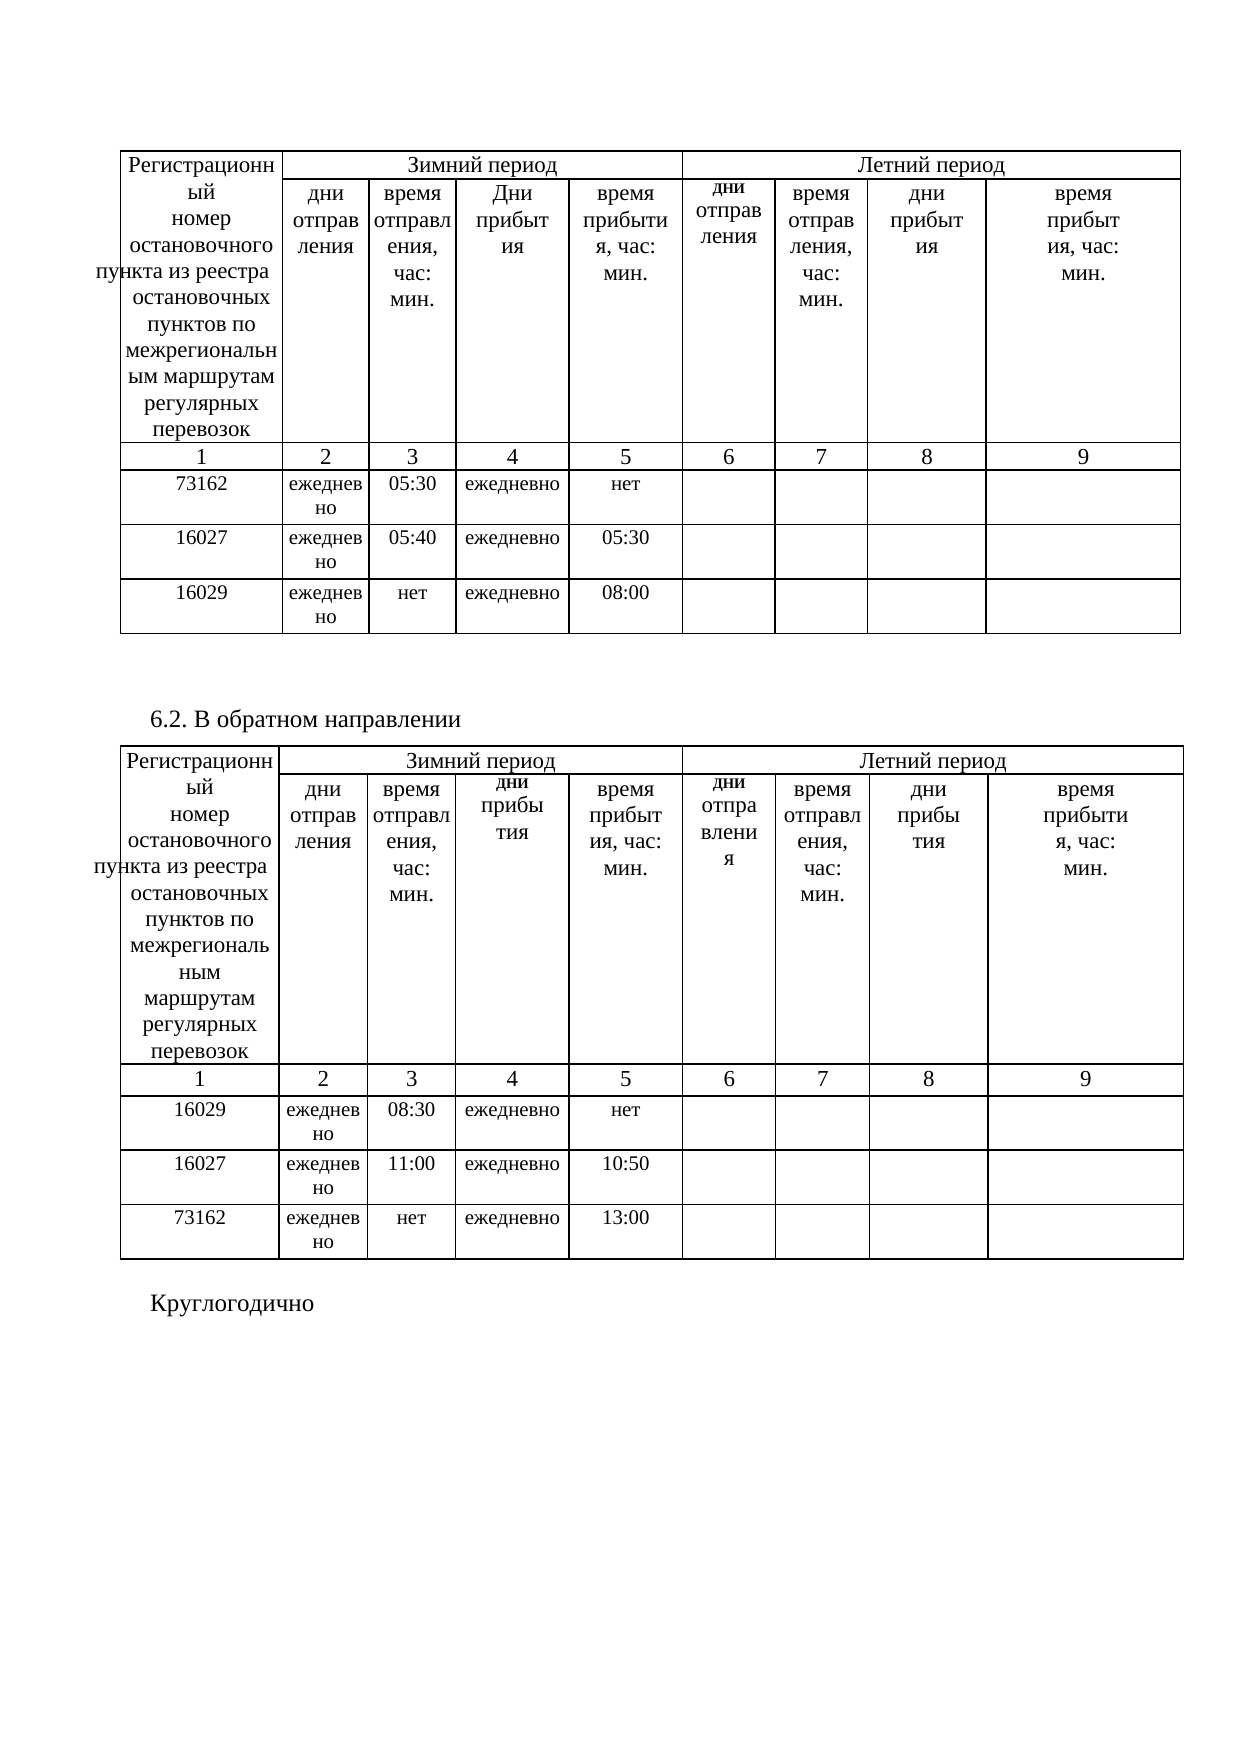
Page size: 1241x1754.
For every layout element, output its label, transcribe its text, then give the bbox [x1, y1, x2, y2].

table_cell 5 [570, 1065, 682, 1095]
table_header Зимний период [280, 747, 682, 773]
table_cell 3 [368, 1065, 455, 1095]
table_cell 16027 [121, 1151, 278, 1204]
table_cell ДНИ прибы тия [456, 775, 568, 1063]
table_cell [989, 1097, 1183, 1149]
table_cell ДНИ отправ ления [683, 180, 774, 441]
table_cell нет [570, 471, 682, 524]
table_cell ежедневно [456, 1097, 568, 1149]
table_cell 7 [776, 443, 867, 469]
table_cell ежедневно [457, 471, 568, 524]
table_cell Дни прибыт ия [457, 180, 568, 441]
table_cell 7 [776, 1065, 869, 1095]
table_cell ежедневно [283, 471, 368, 524]
table_header Регистрационный номер остановочного пункта из реестра остановочных пунктов по межрегиональным маршрутам регулярных перевозок [121, 747, 278, 1063]
table_cell 08:30 [368, 1097, 455, 1149]
table_cell 8 [868, 443, 985, 469]
table_cell ежедневно [456, 1205, 568, 1258]
table_cell 8 [870, 1065, 987, 1095]
table_cell дни прибы тия [870, 775, 987, 1063]
table_cell [987, 525, 1180, 578]
table_cell время отправл ения, час: мин. [368, 775, 455, 1063]
table_cell 08:00 [570, 580, 682, 632]
table_cell [870, 1151, 987, 1204]
table_cell 13:00 [570, 1205, 682, 1258]
table_header Летний период [683, 747, 1183, 773]
table_cell ежедневно [457, 525, 568, 578]
table_cell нет [368, 1205, 455, 1258]
table_cell 9 [989, 1065, 1183, 1095]
table_cell ДНИ отпра влени я [683, 775, 775, 1063]
table_cell 1 [121, 1065, 278, 1095]
table_cell ежедневно [456, 1151, 568, 1204]
table_cell 9 [987, 443, 1180, 469]
table_header Летний период [683, 152, 1180, 178]
table_cell 73162 [121, 1205, 278, 1258]
table_cell 5 [570, 443, 682, 469]
table_cell 10:50 [570, 1151, 682, 1204]
table_cell 4 [456, 1065, 568, 1095]
table_cell дни прибыт ия [868, 180, 985, 441]
table_cell ежедневно [280, 1097, 367, 1149]
table_cell время прибыт ия, час: мин. [987, 180, 1180, 441]
table_cell 16029 [121, 1097, 278, 1149]
table_cell [987, 580, 1180, 632]
table_cell 6 [683, 1065, 775, 1095]
table_cell ежедневно [457, 580, 568, 632]
table_cell 73162 [121, 471, 282, 524]
text Круглогодично [150, 1288, 1090, 1317]
table_cell ежедневно [280, 1205, 367, 1258]
table_cell [868, 580, 985, 632]
table_cell [868, 525, 985, 578]
table_cell время прибыт ия, час: мин. [570, 775, 682, 1063]
table_cell 1 [121, 443, 282, 469]
table_cell [776, 1151, 869, 1204]
table_cell 2 [280, 1065, 367, 1095]
table_cell время отправл ения, час: мин. [370, 180, 455, 441]
table_cell [683, 1097, 775, 1149]
table_cell 16027 [121, 525, 282, 578]
table_cell 05:30 [370, 471, 455, 524]
table_cell [870, 1205, 987, 1258]
table_cell 11:00 [368, 1151, 455, 1204]
table_cell 2 [283, 443, 368, 469]
table_header Зимний период [283, 152, 682, 178]
table_cell [776, 471, 867, 524]
table_cell [683, 471, 774, 524]
table_cell [989, 1151, 1183, 1204]
table_cell [683, 1151, 775, 1204]
table_cell [776, 1205, 869, 1258]
table_cell 05:30 [570, 525, 682, 578]
table_cell время отправ ления, час: мин. [776, 180, 867, 441]
table_cell время прибыти я, час: мин. [570, 180, 682, 441]
table_cell [683, 1205, 775, 1258]
table_header Регистрационный номер остановочного пункта из реестра остановочных пунктов по межрегиональным маршрутам регулярных перевозок [121, 152, 282, 441]
table_cell 05:40 [370, 525, 455, 578]
table_cell время отправл ения, час: мин. [776, 775, 869, 1063]
table_cell 6 [683, 443, 774, 469]
table_cell [776, 580, 867, 632]
table_cell 16029 [121, 580, 282, 632]
table_cell [683, 580, 774, 632]
table_cell [776, 525, 867, 578]
table_cell [683, 525, 774, 578]
table_cell ежедневно [280, 1151, 367, 1204]
table_cell ежедневно [283, 580, 368, 632]
table_cell [987, 471, 1180, 524]
text 6.2. В обратном направлении [150, 704, 1090, 733]
table_cell дни отправ ления [283, 180, 368, 441]
table_cell 4 [457, 443, 568, 469]
table_cell 3 [370, 443, 455, 469]
table_cell время прибыти я, час: мин. [989, 775, 1183, 1063]
table_cell [776, 1097, 869, 1149]
table_cell ежедневно [283, 525, 368, 578]
table_cell [868, 471, 985, 524]
table_cell нет [570, 1097, 682, 1149]
table_cell нет [370, 580, 455, 632]
table_cell [989, 1205, 1183, 1258]
table_cell [870, 1097, 987, 1149]
table_cell дни отправ ления [280, 775, 367, 1063]
